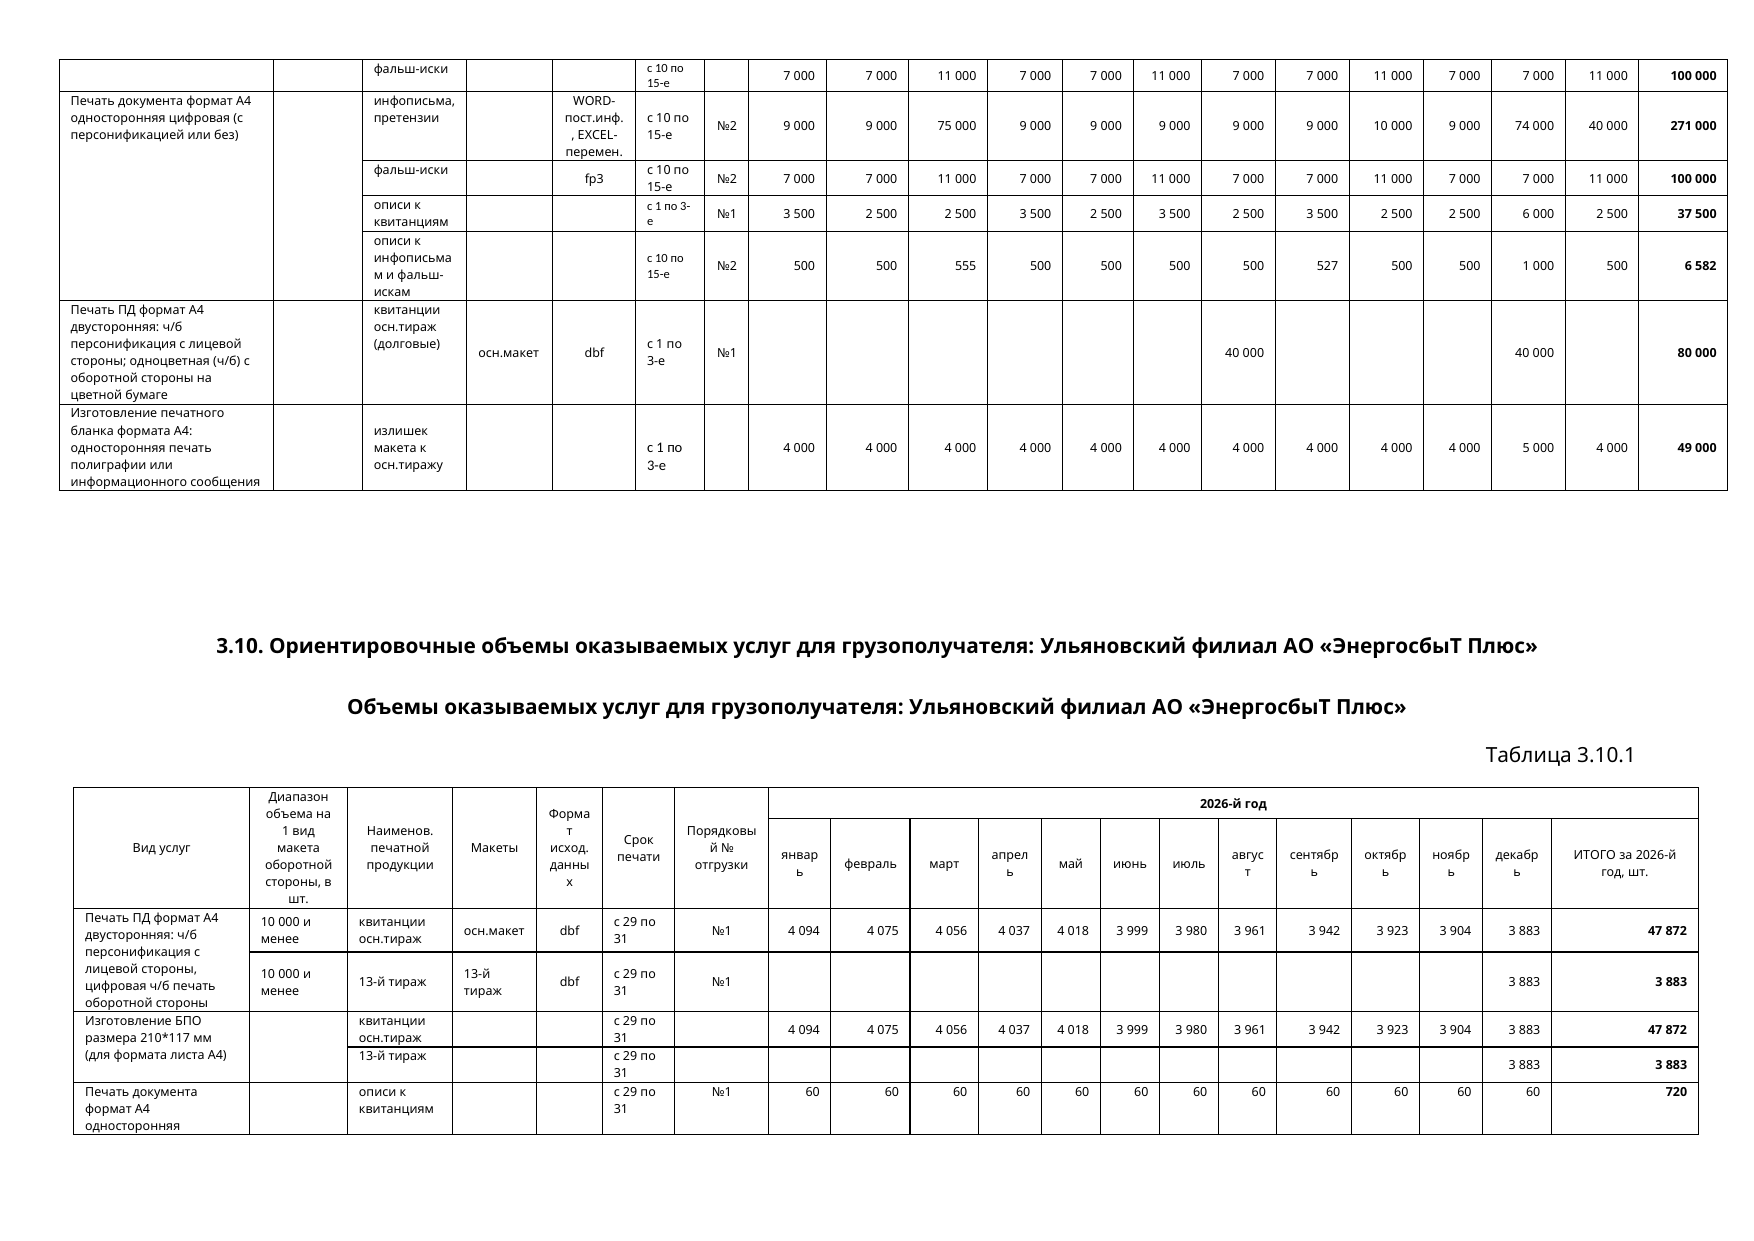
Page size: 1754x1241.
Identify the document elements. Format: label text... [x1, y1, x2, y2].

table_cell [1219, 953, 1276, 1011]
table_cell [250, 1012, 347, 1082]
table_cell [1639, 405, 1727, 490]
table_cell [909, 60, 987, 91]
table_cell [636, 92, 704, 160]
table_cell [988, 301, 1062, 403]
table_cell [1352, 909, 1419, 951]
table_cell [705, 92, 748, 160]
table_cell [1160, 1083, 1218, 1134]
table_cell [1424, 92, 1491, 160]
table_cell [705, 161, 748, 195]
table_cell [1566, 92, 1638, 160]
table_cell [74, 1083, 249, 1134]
text Объемы оказываемых услуг для грузополучателя: Ульяновский филиал АО «ЭнергосбыТ Плюс» [118, 692, 1636, 721]
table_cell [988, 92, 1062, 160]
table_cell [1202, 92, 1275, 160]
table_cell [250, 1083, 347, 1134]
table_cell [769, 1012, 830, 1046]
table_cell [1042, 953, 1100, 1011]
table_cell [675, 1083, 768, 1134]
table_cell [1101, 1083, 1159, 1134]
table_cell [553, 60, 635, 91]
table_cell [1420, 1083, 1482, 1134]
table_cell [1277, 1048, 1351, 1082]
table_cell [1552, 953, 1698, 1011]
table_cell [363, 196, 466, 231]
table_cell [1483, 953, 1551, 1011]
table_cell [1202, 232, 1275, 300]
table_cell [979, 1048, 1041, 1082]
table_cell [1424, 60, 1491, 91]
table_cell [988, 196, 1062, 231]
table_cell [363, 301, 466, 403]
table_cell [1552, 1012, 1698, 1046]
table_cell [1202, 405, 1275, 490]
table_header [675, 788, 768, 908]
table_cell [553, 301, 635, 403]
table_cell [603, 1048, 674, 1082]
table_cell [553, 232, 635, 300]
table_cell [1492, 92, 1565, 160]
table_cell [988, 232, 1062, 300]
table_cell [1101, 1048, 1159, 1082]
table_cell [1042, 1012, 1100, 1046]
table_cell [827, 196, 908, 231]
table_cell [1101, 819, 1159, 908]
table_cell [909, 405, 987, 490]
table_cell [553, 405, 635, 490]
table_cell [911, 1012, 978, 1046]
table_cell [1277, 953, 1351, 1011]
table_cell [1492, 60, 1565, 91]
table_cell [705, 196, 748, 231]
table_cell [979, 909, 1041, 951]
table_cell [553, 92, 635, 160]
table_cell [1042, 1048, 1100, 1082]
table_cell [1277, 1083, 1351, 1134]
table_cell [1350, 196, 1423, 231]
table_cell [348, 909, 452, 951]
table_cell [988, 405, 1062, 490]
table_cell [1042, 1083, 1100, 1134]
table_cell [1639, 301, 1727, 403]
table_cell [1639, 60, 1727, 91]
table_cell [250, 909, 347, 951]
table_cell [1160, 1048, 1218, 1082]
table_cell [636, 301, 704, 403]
text 3.10. Ориентировочные объемы оказываемых услуг для грузополучателя: Ульяновский филиал АО «ЭнергосбыТ Плюс» [118, 632, 1636, 660]
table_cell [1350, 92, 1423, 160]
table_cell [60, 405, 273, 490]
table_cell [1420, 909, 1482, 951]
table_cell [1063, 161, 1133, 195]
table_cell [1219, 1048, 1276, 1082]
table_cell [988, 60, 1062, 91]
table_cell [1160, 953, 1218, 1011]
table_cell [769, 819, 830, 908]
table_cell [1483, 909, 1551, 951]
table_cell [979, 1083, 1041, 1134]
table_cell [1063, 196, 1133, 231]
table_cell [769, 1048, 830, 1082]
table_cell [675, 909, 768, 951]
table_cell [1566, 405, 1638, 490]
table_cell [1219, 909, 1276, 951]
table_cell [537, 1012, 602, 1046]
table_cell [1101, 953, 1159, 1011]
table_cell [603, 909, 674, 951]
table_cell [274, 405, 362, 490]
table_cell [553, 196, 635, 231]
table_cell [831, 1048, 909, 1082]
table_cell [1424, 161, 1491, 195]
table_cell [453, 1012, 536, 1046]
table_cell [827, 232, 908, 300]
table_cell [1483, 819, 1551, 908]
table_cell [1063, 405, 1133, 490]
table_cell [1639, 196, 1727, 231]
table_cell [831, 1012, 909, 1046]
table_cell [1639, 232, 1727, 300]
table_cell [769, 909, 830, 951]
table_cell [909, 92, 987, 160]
text Таблица 3.10.1 [118, 740, 1636, 768]
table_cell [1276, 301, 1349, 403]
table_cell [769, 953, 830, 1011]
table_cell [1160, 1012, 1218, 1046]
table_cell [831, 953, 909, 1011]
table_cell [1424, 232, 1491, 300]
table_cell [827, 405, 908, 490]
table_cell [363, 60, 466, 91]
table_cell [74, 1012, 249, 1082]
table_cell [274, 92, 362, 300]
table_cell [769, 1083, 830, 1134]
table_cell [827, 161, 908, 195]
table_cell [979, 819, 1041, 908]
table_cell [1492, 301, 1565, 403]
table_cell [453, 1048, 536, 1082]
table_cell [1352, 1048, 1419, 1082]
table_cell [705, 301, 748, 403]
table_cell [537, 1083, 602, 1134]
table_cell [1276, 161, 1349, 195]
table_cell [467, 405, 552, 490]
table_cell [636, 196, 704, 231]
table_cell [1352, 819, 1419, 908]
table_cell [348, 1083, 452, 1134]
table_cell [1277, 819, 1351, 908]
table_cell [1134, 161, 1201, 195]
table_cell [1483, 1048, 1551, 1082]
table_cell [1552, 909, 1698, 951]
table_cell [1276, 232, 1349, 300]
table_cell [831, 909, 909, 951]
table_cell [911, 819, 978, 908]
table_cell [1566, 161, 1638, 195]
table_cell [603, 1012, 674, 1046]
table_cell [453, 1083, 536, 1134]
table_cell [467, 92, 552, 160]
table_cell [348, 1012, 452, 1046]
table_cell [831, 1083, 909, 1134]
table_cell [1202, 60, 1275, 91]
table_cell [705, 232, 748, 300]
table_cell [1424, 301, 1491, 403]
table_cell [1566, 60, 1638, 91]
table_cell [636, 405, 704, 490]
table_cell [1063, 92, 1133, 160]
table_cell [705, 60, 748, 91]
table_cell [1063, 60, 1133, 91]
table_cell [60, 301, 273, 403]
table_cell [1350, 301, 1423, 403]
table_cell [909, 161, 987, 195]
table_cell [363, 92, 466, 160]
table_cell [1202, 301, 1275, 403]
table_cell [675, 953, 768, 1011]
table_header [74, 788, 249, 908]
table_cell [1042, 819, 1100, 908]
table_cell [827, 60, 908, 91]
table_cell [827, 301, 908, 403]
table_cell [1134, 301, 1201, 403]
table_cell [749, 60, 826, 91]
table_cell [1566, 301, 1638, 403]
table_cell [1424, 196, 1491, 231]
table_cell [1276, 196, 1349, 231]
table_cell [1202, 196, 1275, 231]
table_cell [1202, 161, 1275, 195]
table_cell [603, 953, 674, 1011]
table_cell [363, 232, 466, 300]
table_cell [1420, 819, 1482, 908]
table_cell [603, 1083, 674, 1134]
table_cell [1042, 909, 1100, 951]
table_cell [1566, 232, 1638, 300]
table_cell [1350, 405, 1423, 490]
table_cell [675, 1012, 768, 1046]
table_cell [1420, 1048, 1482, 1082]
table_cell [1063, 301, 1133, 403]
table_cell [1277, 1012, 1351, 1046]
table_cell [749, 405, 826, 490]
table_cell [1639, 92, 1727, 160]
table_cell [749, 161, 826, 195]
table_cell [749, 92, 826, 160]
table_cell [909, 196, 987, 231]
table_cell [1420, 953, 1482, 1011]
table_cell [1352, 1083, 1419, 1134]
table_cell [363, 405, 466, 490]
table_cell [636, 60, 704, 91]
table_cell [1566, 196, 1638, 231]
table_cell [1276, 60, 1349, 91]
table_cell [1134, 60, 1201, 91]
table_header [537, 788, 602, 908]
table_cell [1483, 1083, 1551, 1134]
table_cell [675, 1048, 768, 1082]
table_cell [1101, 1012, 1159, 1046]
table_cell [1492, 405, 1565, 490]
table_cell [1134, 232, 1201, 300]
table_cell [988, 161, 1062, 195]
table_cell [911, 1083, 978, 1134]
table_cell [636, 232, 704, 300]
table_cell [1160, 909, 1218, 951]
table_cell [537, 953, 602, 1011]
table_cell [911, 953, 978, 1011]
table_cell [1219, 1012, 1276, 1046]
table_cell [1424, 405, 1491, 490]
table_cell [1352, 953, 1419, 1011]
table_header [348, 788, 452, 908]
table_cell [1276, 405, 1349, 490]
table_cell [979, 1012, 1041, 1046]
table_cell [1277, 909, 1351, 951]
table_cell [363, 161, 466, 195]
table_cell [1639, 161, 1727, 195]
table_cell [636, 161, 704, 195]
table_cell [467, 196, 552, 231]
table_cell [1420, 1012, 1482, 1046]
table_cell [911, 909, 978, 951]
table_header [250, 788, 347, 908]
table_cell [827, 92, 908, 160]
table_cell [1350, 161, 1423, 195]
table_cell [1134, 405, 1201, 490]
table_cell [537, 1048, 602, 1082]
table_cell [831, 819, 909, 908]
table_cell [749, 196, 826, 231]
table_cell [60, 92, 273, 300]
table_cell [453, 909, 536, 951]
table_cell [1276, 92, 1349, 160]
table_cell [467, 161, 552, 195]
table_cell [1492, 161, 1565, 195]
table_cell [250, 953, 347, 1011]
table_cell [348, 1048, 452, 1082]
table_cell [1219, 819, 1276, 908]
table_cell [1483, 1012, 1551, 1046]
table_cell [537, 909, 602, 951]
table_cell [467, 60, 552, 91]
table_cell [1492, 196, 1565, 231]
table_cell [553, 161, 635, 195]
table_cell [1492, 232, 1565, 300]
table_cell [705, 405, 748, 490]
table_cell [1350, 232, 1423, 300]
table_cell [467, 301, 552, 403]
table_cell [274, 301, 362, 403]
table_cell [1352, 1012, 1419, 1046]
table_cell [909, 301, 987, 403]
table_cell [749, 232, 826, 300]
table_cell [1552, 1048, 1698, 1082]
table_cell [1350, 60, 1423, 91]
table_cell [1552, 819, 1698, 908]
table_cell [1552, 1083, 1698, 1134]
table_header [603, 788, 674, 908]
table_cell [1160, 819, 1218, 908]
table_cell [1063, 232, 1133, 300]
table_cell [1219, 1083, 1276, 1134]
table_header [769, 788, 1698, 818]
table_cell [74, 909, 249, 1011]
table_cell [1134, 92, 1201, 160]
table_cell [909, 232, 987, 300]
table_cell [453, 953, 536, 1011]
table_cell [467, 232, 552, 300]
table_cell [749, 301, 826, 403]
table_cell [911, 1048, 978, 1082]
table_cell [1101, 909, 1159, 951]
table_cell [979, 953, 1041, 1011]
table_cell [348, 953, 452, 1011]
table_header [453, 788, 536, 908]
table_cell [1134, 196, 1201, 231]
